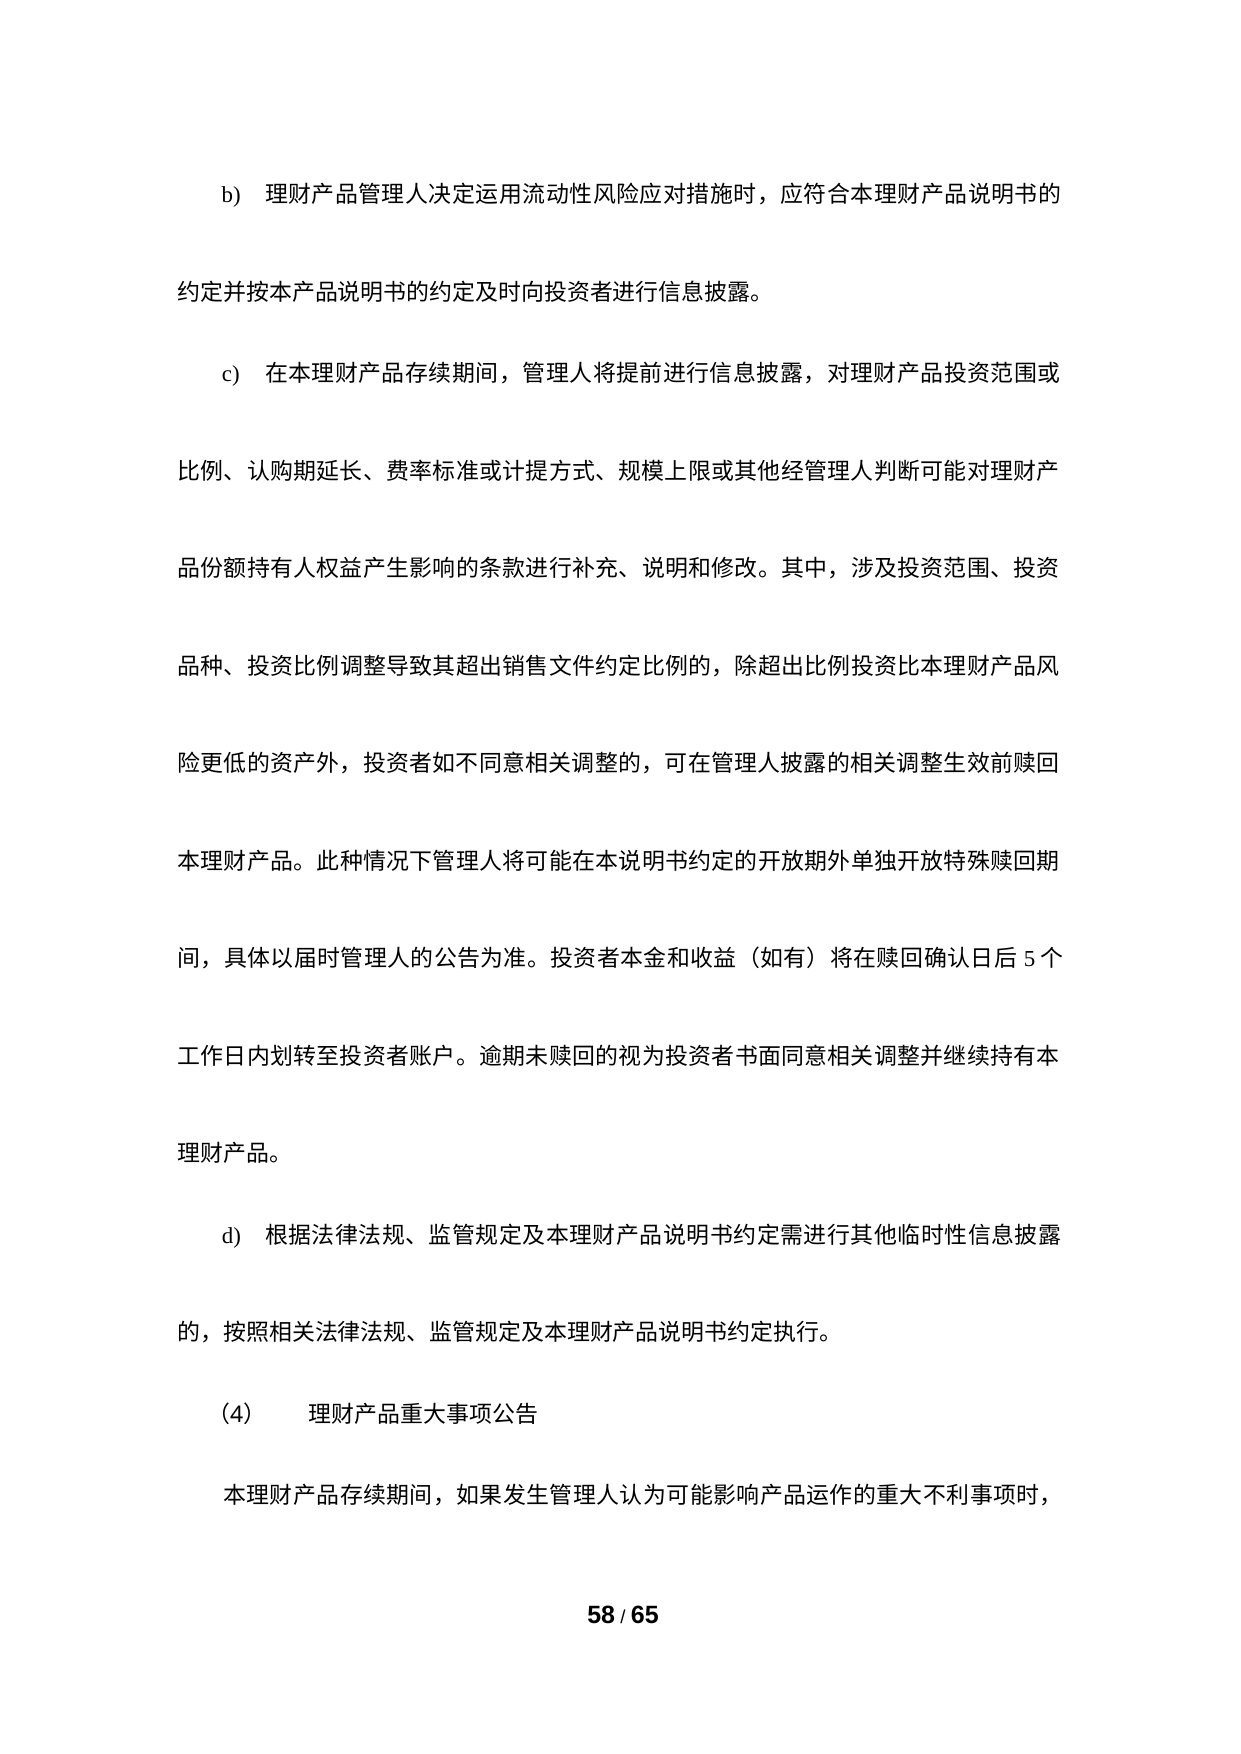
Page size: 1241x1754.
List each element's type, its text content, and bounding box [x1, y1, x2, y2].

list 根据法律法规、监管规定及本理财产品说明书约定需进行其他临时性信息披露的，按照相关法律法规、监管规定及本理财产品说明书约定执行。 [177, 1201, 1063, 1363]
list 理财产品管理人决定运用流动性风险应对措施时，应符合本理财产品说明书的约定并按本产品说明书的约定及时向投资者进行信息披露。 [177, 160, 1063, 323]
list 在本理财产品存续期间，管理人将提前进行信息披露，对理财产品投资范围或比例、认购期延长、费率标准或计提方式、规模上限或其他经管理人判断可能对理财产品份额持有人权益产生影响的条款进行补充、说明和修改。其中，涉及投资范围、投资品种、投资比例调整导致其超出销售文件约定比例的，除超出比例投资比本理财产品风险更低的资产外，投资者如不同意相关调整的，可在管理人披露的相关调整生效前赎回本理财产品。此种情况下管理人将可能在本说明书约定的开放期外单独开放特殊赎回期间，具体以届时管理人的公告为准。投资者本金和收益（如有）将在赎回确认日后5个工作日内划转至投资者账户。逾期未赎回的视为投资者书面同意相关调整并继续持有本理财产品。 [177, 339, 1063, 1184]
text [177, 1461, 1063, 1526]
list 理财产品重大事项公告 [177, 1380, 1063, 1445]
